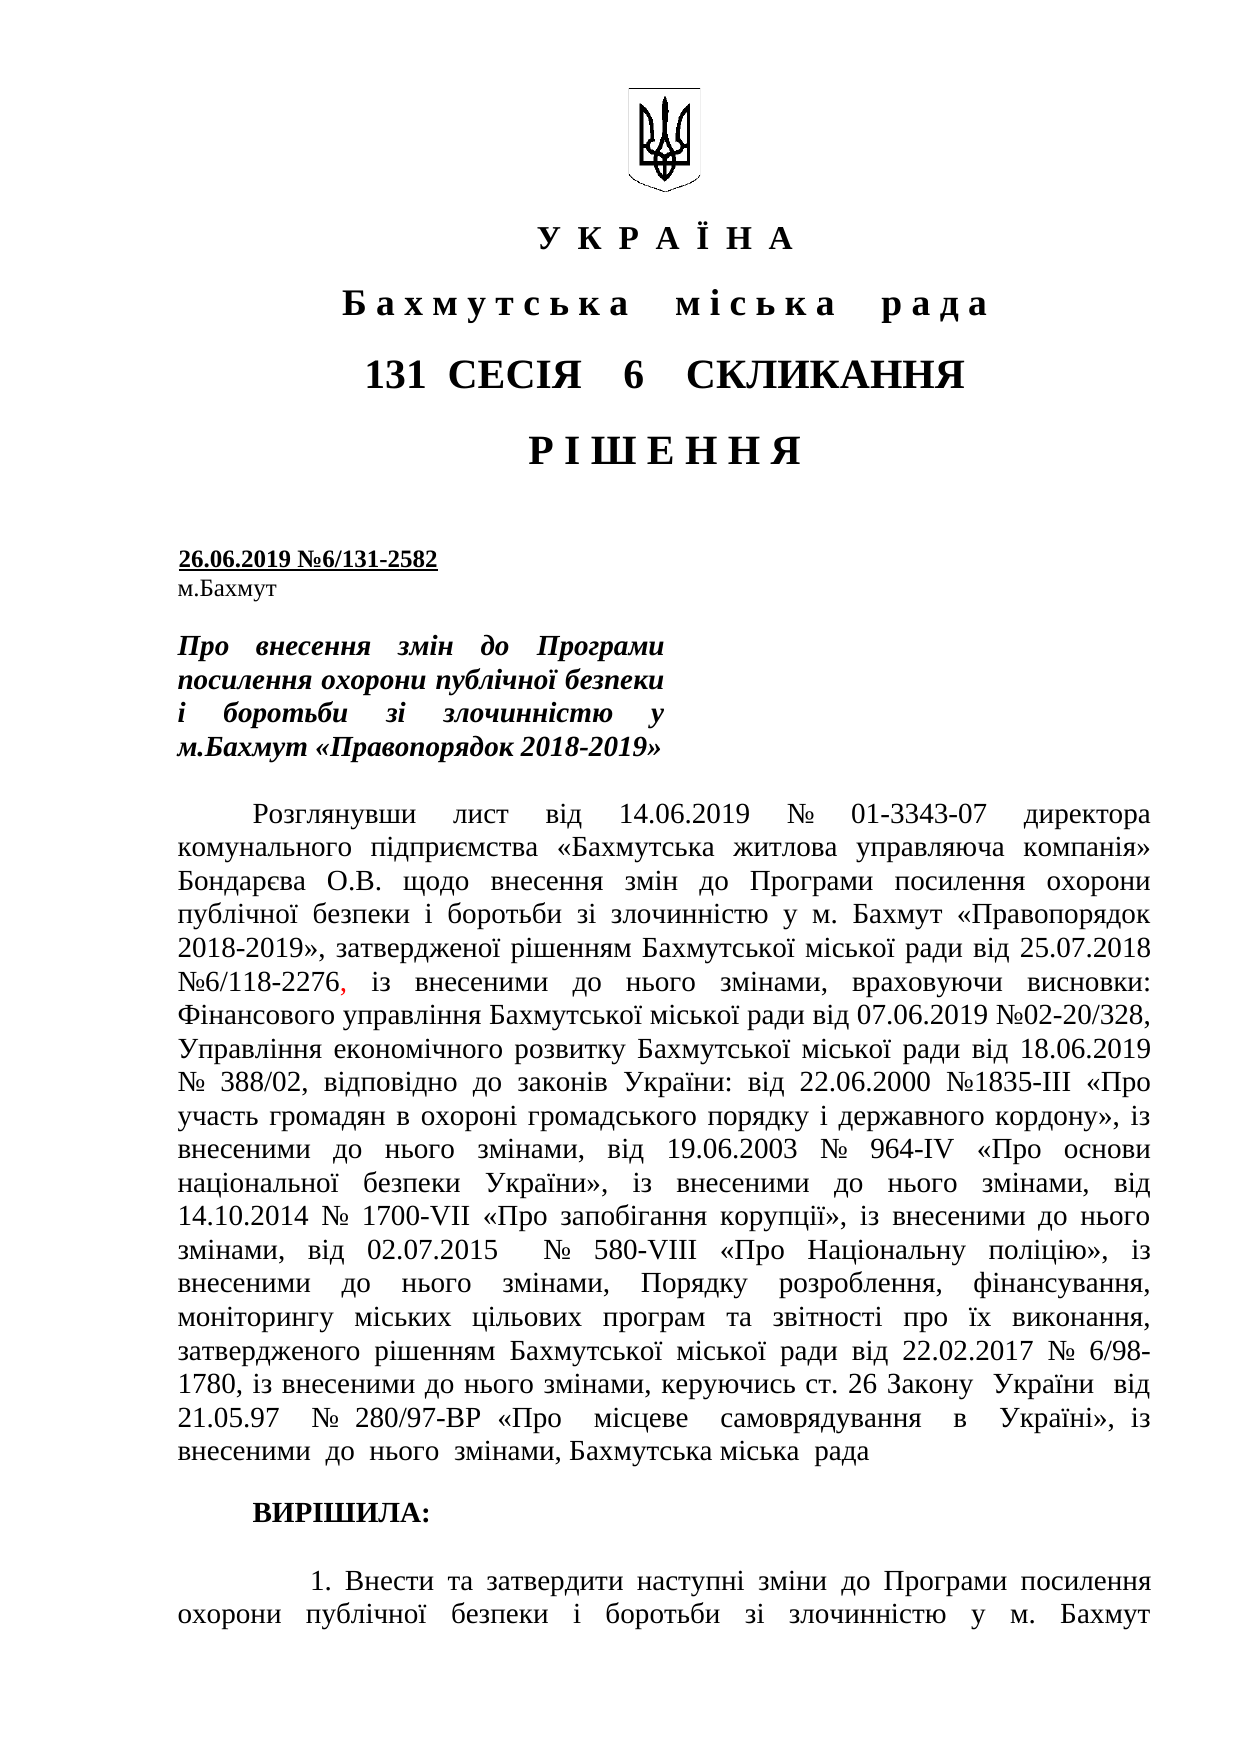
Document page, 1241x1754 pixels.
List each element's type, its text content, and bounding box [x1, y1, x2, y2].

text 131 СЕСІЯ 6 СКЛИКАННЯ [177, 350, 1152, 398]
text Про внесення змін до Програми посилення охорони публічної безпеки і боротьби зі злочинністю у м.Бахмут «Правопорядок 2018-2019» [177, 628, 664, 762]
text У К Р А Ї Н А [177, 218, 1152, 256]
text Р І Ш Е Н Н Я [177, 426, 1152, 474]
text Б а х м у т с ь к а м і с ь к а р а д а [177, 280, 1152, 323]
text ВИРІШИЛА: [177, 1496, 1152, 1529]
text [177, 1529, 1152, 1630]
picture [628, 88, 701, 192]
text м.Бахмут [177, 573, 1152, 602]
text Розглянувши лист від 14.06.2019 № 01-3343-07 директора комунального підприємства «Бахмутська житлова управляюча компанія» Бондарєва О.В. щодо внесення змін до Програми посилення охорони публічної безпеки і боротьби зі злочинністю у м. Бахмут «Правопорядок 2018-2019», затвердженої рішенням Бахмутської міської ради від 25.07.2018 №6/118-2276, із внесеними до нього змінами, враховуючи висновки: Фінансового управління Бахмутської міської ради від 07.06.2019 №02-20/328, Управління економічного розвитку Бахмутської міської ради від 18.06.2019 № 388/02, відповідно до законів України: від 22.06.2000 №1835-III «Про участь громадян в охороні громадського порядку і державного кордону», із внесеними до нього змінами, від 19.06.2003 № 964-IV «Про основи національної безпеки України», із внесеними до нього змінами, від 14.10.2014 № 1700-VII «Про запобігання корупції», із внесеними до нього змінами, від 02.07.2015 № 580-VIII «Про Національну поліцію», із внесеними до нього змінами, Порядку розроблення, фінансування, моніторингу міських цільових програм та звітності про їх виконання, затвердженого рішенням Бахмутської міської ради від 22.02.2017 № 6/98-1780, із внесеними до нього змінами, керуючись ст. 26 Закону України від 21.05.97 № 280/97-ВР «Про місцеве самоврядування в Україні», із внесеними до нього змінами, Бахмутська міська рада [177, 796, 1152, 1467]
text 26.06.2019 №6/131-2582 [178, 545, 443, 573]
